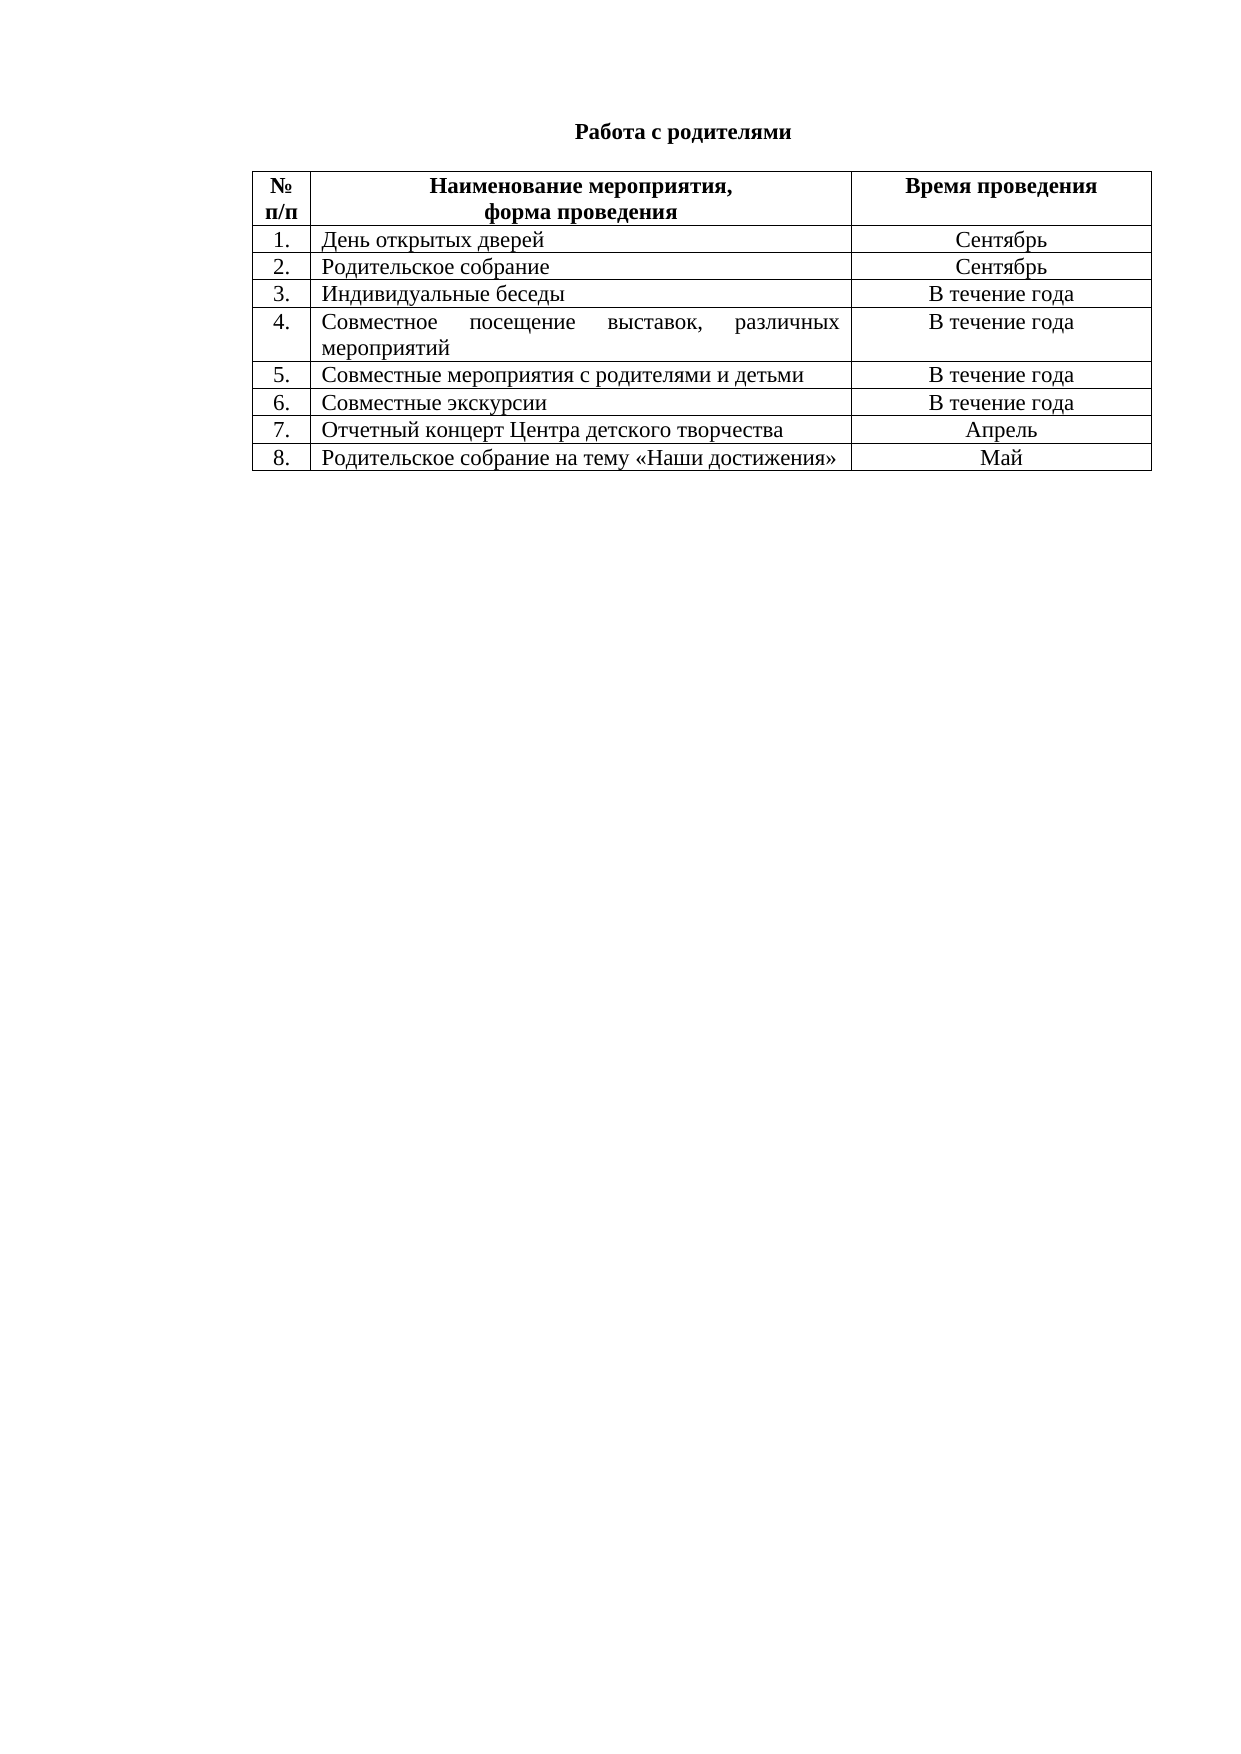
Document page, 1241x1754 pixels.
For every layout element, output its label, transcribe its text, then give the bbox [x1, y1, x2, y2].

table_cell 8. [253, 444, 310, 470]
table_cell 6. [253, 389, 310, 415]
table_cell 1. [253, 226, 310, 252]
table_header Наименование мероприятия, форма проведения [311, 172, 851, 224]
table_cell День открытых дверей [311, 226, 851, 252]
table_cell В течение года [852, 308, 1151, 361]
table_cell Родительское собрание [311, 253, 851, 279]
table_cell Совместные мероприятия с родителями и детьми [311, 362, 851, 388]
table_cell Сентябрь [852, 253, 1151, 279]
table_cell Совместные экскурсии [311, 389, 851, 415]
table_cell Сентябрь [852, 226, 1151, 252]
table_header Время проведения [852, 172, 1151, 224]
table_cell Родительское собрание на тему «Наши достижения» [311, 444, 851, 470]
table_cell В течение года [852, 280, 1151, 307]
text Работа с родителями [215, 118, 1152, 144]
table_cell 4. [253, 308, 310, 361]
table_cell 5. [253, 362, 310, 388]
table_cell Май [852, 444, 1151, 470]
table_header № п/п [253, 172, 310, 224]
table_cell 3. [253, 280, 310, 307]
table_cell 7. [253, 416, 310, 443]
table_cell В течение года [852, 362, 1151, 388]
table_cell Совместное посещение выставок, различных мероприятий [311, 308, 851, 361]
table_cell Индивидуальные беседы [311, 280, 851, 307]
table_cell Апрель [852, 416, 1151, 443]
table_cell Отчетный концерт Центра детского творчества [311, 416, 851, 443]
table_cell В течение года [852, 389, 1151, 415]
table_cell 2. [253, 253, 310, 279]
